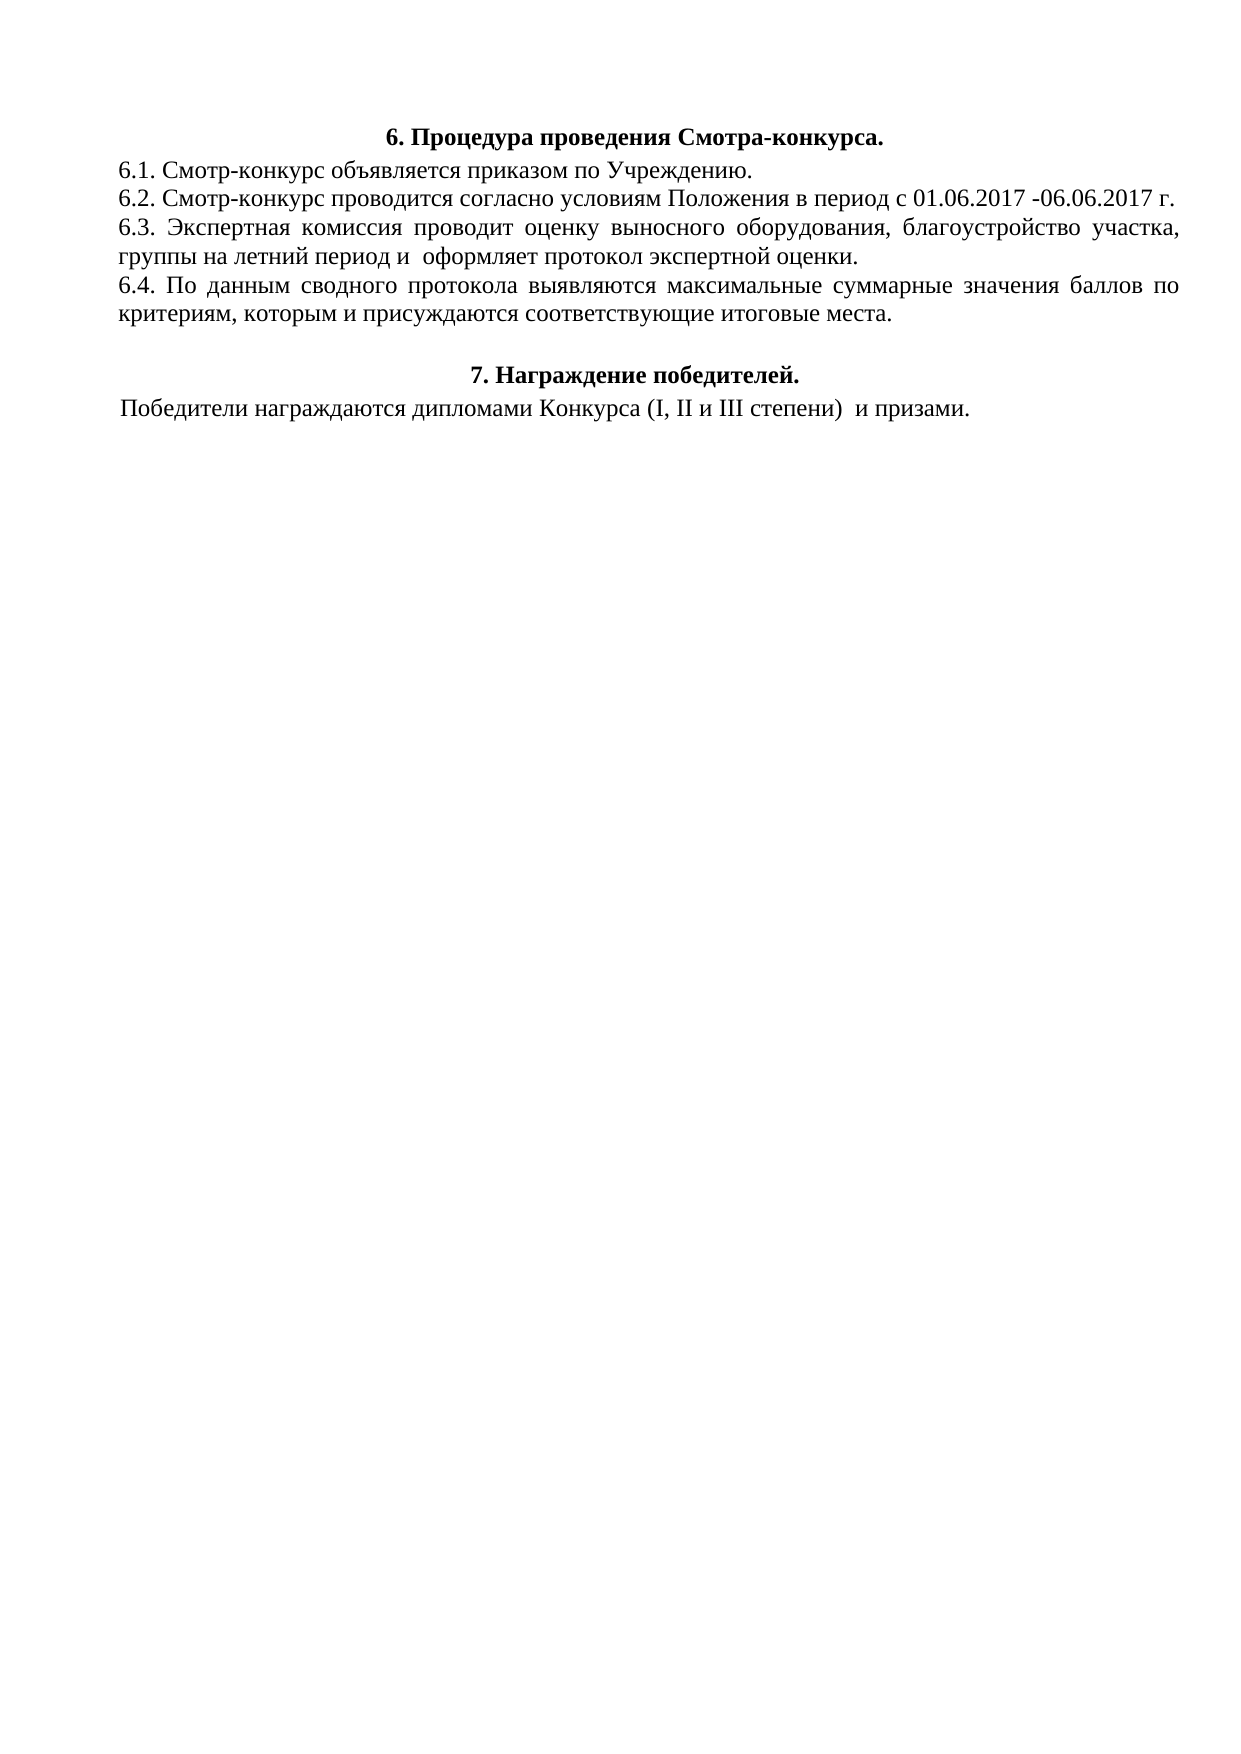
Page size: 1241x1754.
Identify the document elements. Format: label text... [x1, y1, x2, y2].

text 6.3. Экспертная комиссия проводит оценку выносного оборудования, благоустройство участка, группы на летний период и оформляет протокол экспертной оценки. [118, 212, 1181, 270]
text 6. Процедура проведения Смотра-конкурса. [74, 122, 1181, 150]
text 6.2. Смотр-конкурс проводится согласно условиям Положения в период с 01.06.2017 -06.06.2017 г. [118, 183, 1181, 212]
text 6.4. По данным сводного протокола выявляются максимальные суммарные значения баллов по критериям, которым и присуждаются соответствующие итоговые места. [118, 270, 1181, 327]
text 7. Награждение победителей. [74, 360, 1181, 389]
text 6.1. Смотр-конкурс объявляется приказом по Учреждению. [118, 155, 1181, 183]
text Победители награждаются дипломами Конкурса (I, II и III степени) и призами. [74, 393, 1181, 422]
